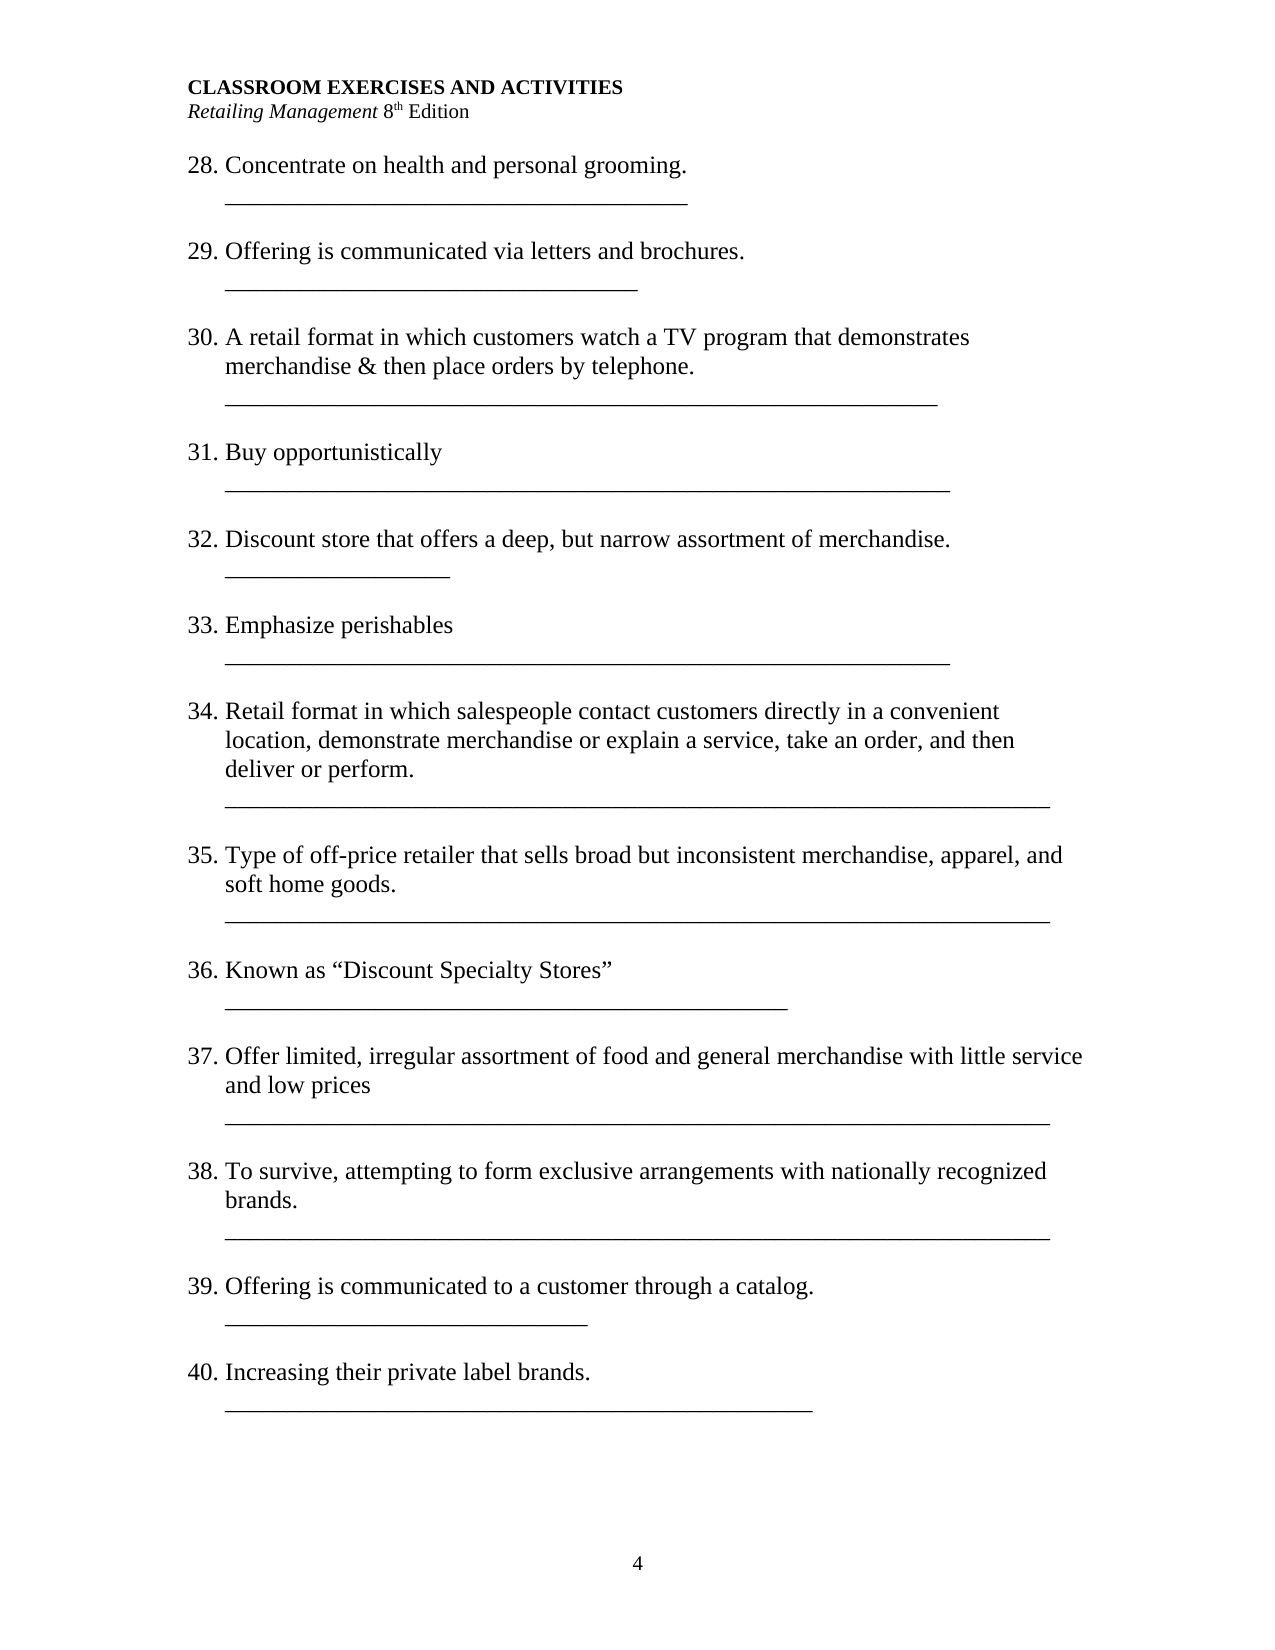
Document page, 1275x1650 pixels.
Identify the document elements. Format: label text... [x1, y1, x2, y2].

list To survive, attempting to form exclusive arrangements with nationally recognized brands. __________________________________________________________________ [187, 1156, 1087, 1242]
list A retail format in which customers watch a TV program that demonstrates merchandise & then place orders by telephone. _________________________________________________________ [187, 322, 1087, 409]
list Emphasize perishables __________________________________________________________ [187, 610, 1087, 667]
list Offering is communicated to a customer through a catalog. _____________________________ [187, 1271, 1087, 1329]
list Offer limited, irregular assortment of food and general merchandise with little service and low prices __________________________________________________________________ [187, 1041, 1087, 1127]
list Offering is communicated via letters and brochures. _________________________________ [187, 236, 1087, 294]
list Concentrate on health and personal grooming. _____________________________________ [187, 150, 1087, 207]
list Type of off-price retailer that sells broad but inconsistent merchandise, apparel, and soft home goods. __________________________________________________________________ [187, 840, 1087, 926]
list Increasing their private label brands. _______________________________________________ [187, 1357, 1087, 1415]
list Buy opportunistically __________________________________________________________ [187, 437, 1087, 495]
list Discount store that offers a deep, but narrow assortment of merchandise. __________________ [187, 524, 1087, 581]
list Retail format in which salespeople contact customers directly in a convenient location, demonstrate merchandise or explain a service, take an order, and then deliver or perform. __________________________________________________________________ [187, 696, 1087, 811]
list Known as “Discount Specialty Stores” _____________________________________________ [187, 955, 1087, 1012]
